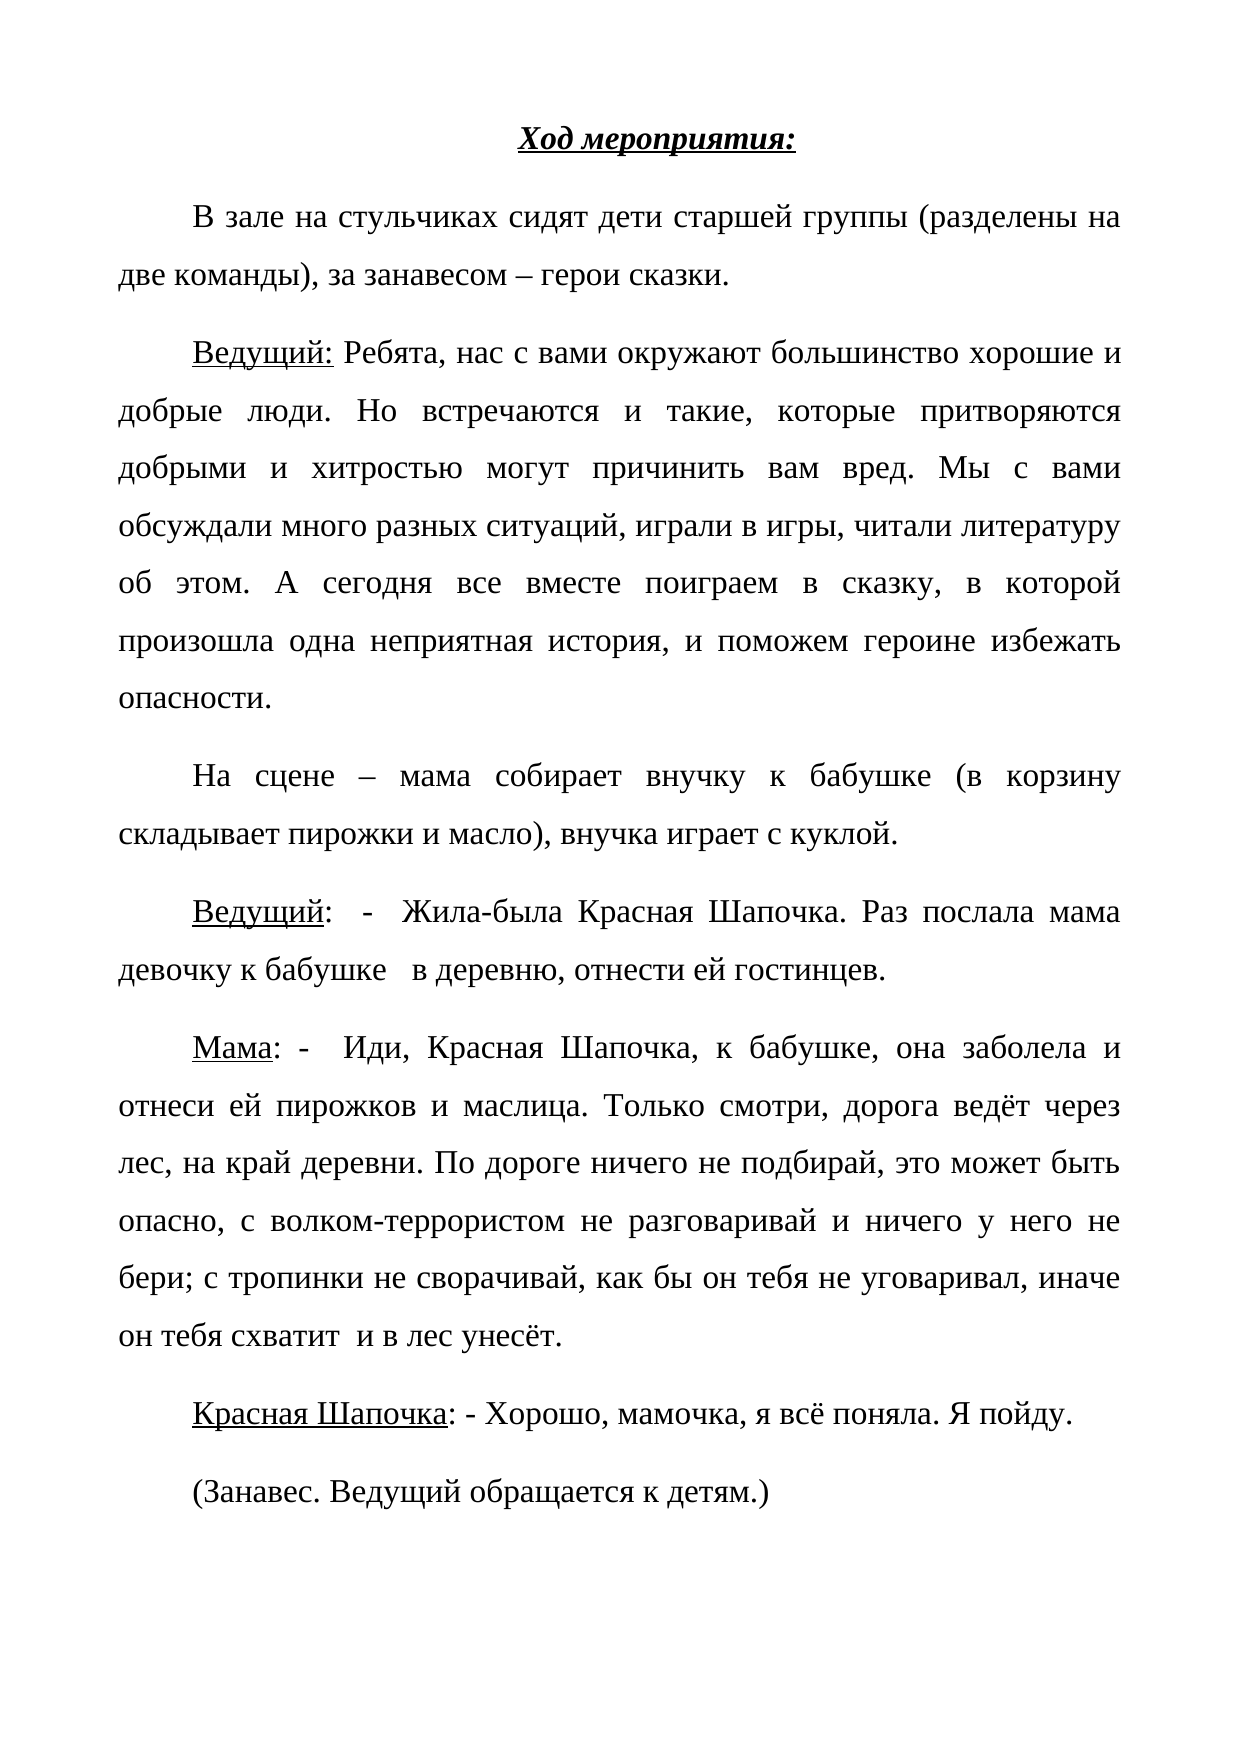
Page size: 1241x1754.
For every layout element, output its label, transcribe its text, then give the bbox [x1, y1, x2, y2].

text В зале на стульчиках сидят дети старшей группы (разделены на две команды), за занавесом – герои сказки. [118, 196, 1122, 292]
text Ведущий: - Жила-была Красная Шапочка. Раз послала мама девочку к бабушке в деревню, отнести ей гостинцев. [118, 891, 1122, 987]
text На сцене – мама собирает внучку к бабушке (в корзину складывает пирожки и масло), внучка играет с куклой. [118, 756, 1122, 851]
text Красная Шапочка: - Хорошо, мамочка, я всё поняла. Я пойду. [118, 1393, 1122, 1431]
text Ход мероприятия: [118, 118, 1122, 156]
text (Занавес. Ведущий обращается к детям.) [118, 1471, 1122, 1510]
text Мама: - Иди, Красная Шапочка, к бабушке, она заболела и отнеси ей пирожков и маслица. Только смотри, дорога ведёт через лес, на край деревни. По дороге ничего не подбирай, это может быть опасно, с волком-террористом не разговаривай и ничего у него не бери; с тропинки не сворачивай, как бы он тебя не уговаривал, иначе он тебя схватит и в лес унесёт. [118, 1027, 1122, 1353]
text Ведущий: Ребята, нас с вами окружают большинство хорошие и добрые люди. Но встречаются и такие, которые притворяются добрыми и хитростью могут причинить вам вред. Мы с вами обсуждали много разных ситуаций, играли в игры, читали литературу об этом. А сегодня все вместе поиграем в сказку, в которой произошла одна неприятная история, и поможем героине избежать опасности. [118, 332, 1122, 716]
